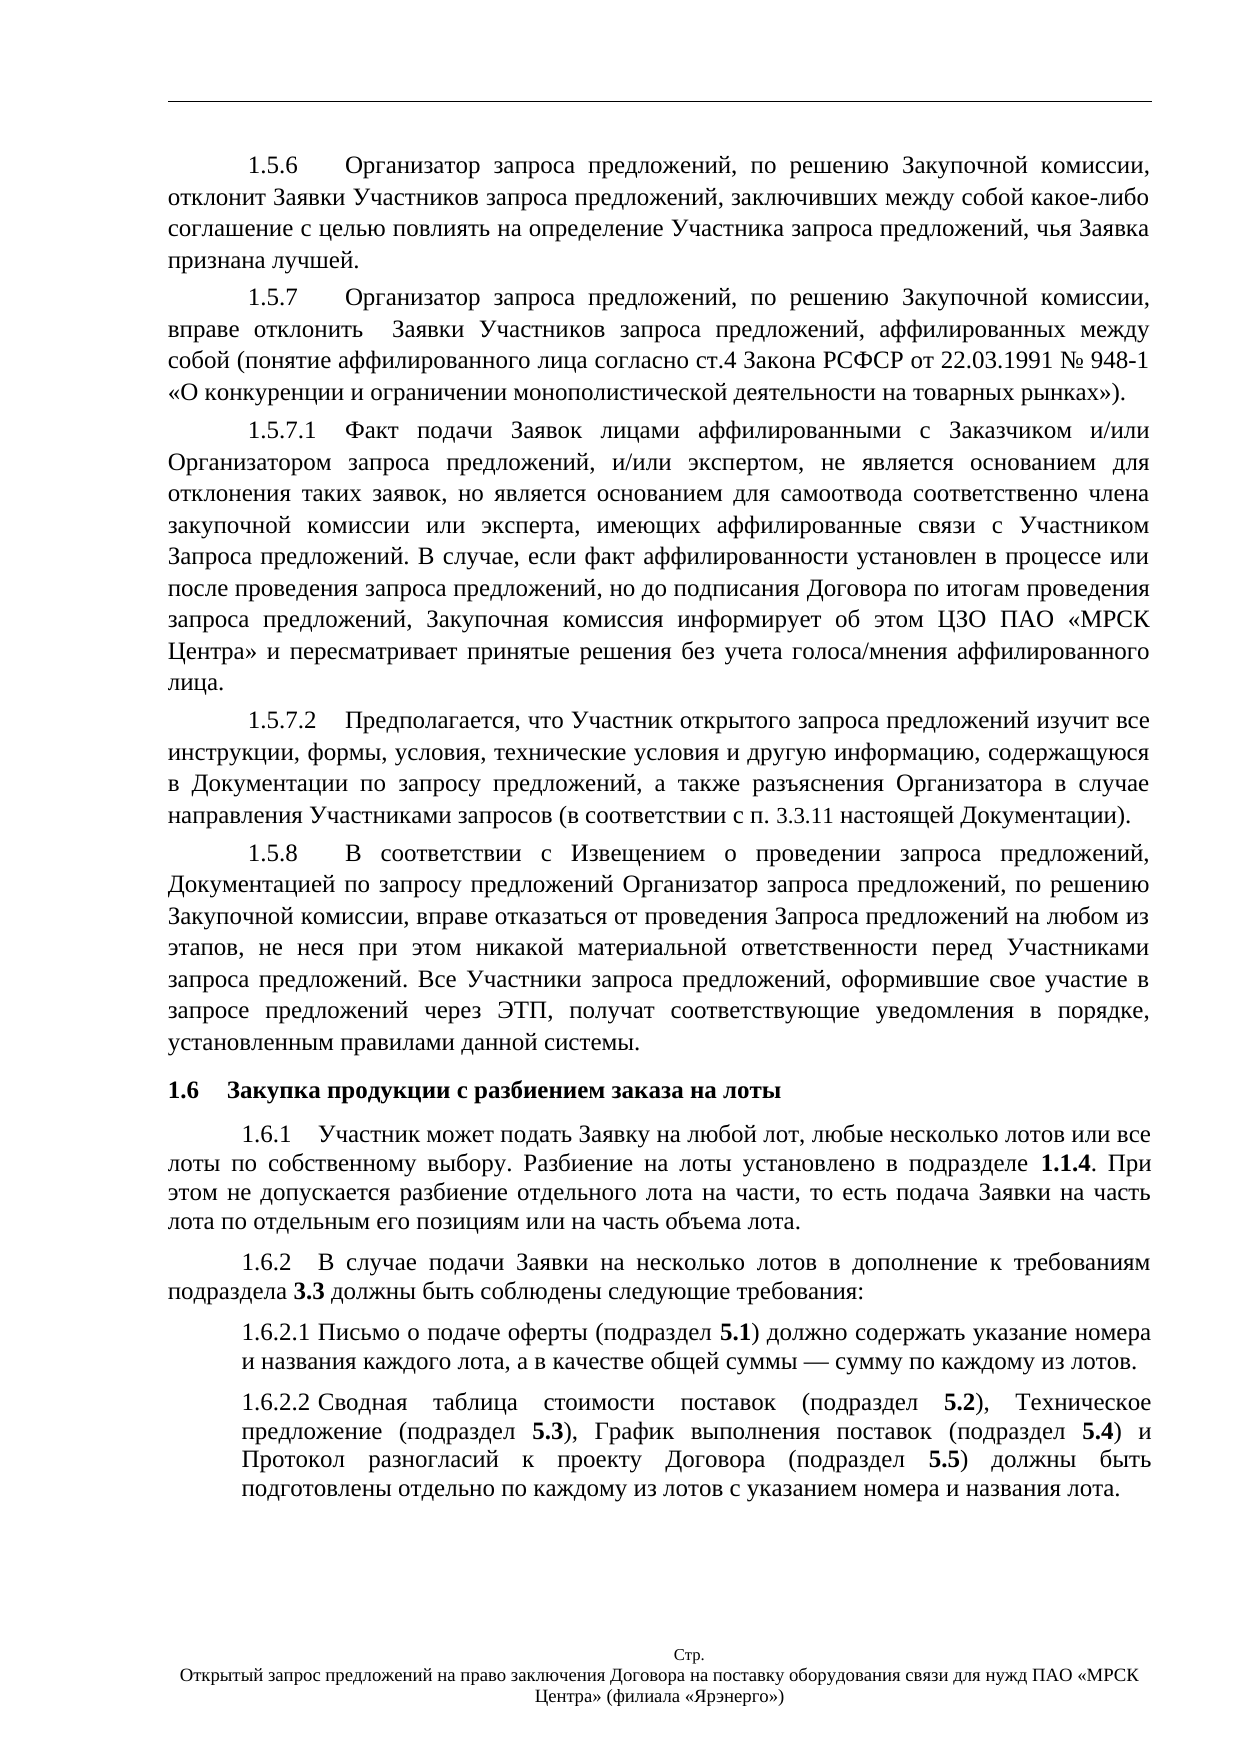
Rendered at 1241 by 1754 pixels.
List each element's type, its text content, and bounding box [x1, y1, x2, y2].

subtitle Сводная таблица стоимости поставок (подраздел 5.2), Техническое предложение (подраздел 5.3), График выполнения поставок (подраздел 5.4) и Протокол разногласий к проекту Договора (подраздел 5.5) должны быть подготовлены отдельно по каждому из лотов с указанием номера и названия лота. [241, 1387, 1152, 1502]
list В соответствии с Извещением о проведении запроса предложений, Документацией по запросу предложений Организатор запроса предложений, по решению Закупочной комиссии, вправе отказаться от проведения Запроса предложений на любом из этапов, не неся при этом никакой материальной ответственности перед Участниками запроса предложений. Все Участники запроса предложений, оформившие свое участие в запросе предложений через ЭТП, получат соответствующие уведомления в порядке, установленным правилами данной системы. [168, 838, 1150, 1056]
subtitle Участник может подать Заявку на любой лот, любые несколько лотов или все лоты по собственному выбору. Разбиение на лоты установлено в подразделе 1.1.4. При этом не допускается разбиение отдельного лота на части, то есть подача Заявки на часть лота по отдельным его позициям или на часть объема лота. [168, 1119, 1152, 1234]
list Предполагается, что Участник открытого запроса предложений изучит все инструкции, формы, условия, технические условия и другую информацию, содержащуюся в Документации по запросу предложений, а также разъяснения Организатора в случае направления Участниками запросов (в соответствии с п. 3.3.11 настоящей Документации). [168, 705, 1150, 829]
subtitle Закупка продукции с разбиением заказа на лоты [168, 1075, 1152, 1104]
list Факт подачи Заявок лицами аффилированными с Заказчиком и/или Организатором запроса предложений, и/или экспертом, не является основанием для отклонения таких заявок, но является основанием для самоотвода соответственно члена закупочной комиссии или эксперта, имеющих аффилированные связи с Участником Запроса предложений. В случае, если факт аффилированности установлен в процессе или после проведения запроса предложений, но до подписания Договора по итогам проведения запроса предложений, Закупочная комиссия информирует об этом ЦЗО ПАО «МРСК Центра» и пересматривает принятые решения без учета голоса/мнения аффилированного лица. [168, 415, 1150, 696]
subtitle Письмо о подаче оферты (подраздел 5.1) должно содержать указание номера и названия каждого лота, а в качестве общей суммы — сумму по каждому из лотов. [241, 1317, 1152, 1374]
subtitle В случае подачи Заявки на несколько лотов в дополнение к требованиям подраздела 3.3 должны быть соблюдены следующие требования: [168, 1247, 1152, 1304]
list Организатор запроса предложений, по решению Закупочной комиссии, отклонит Заявки Участников запроса предложений, заключивших между собой какое-либо соглашение с целью повлиять на определение Участника запроса предложений, чья Заявка признана лучшей. [168, 150, 1150, 273]
list Организатор запроса предложений, по решению Закупочной комиссии, вправе отклонить Заявки Участников запроса предложений, аффилированных между собой (понятие аффилированного лица согласно ст.4 Закона РСФСР от 22.03.1991 № 948-1 «О конкуренции и ограничении монополистической деятельности на товарных рынках»). [168, 282, 1150, 406]
